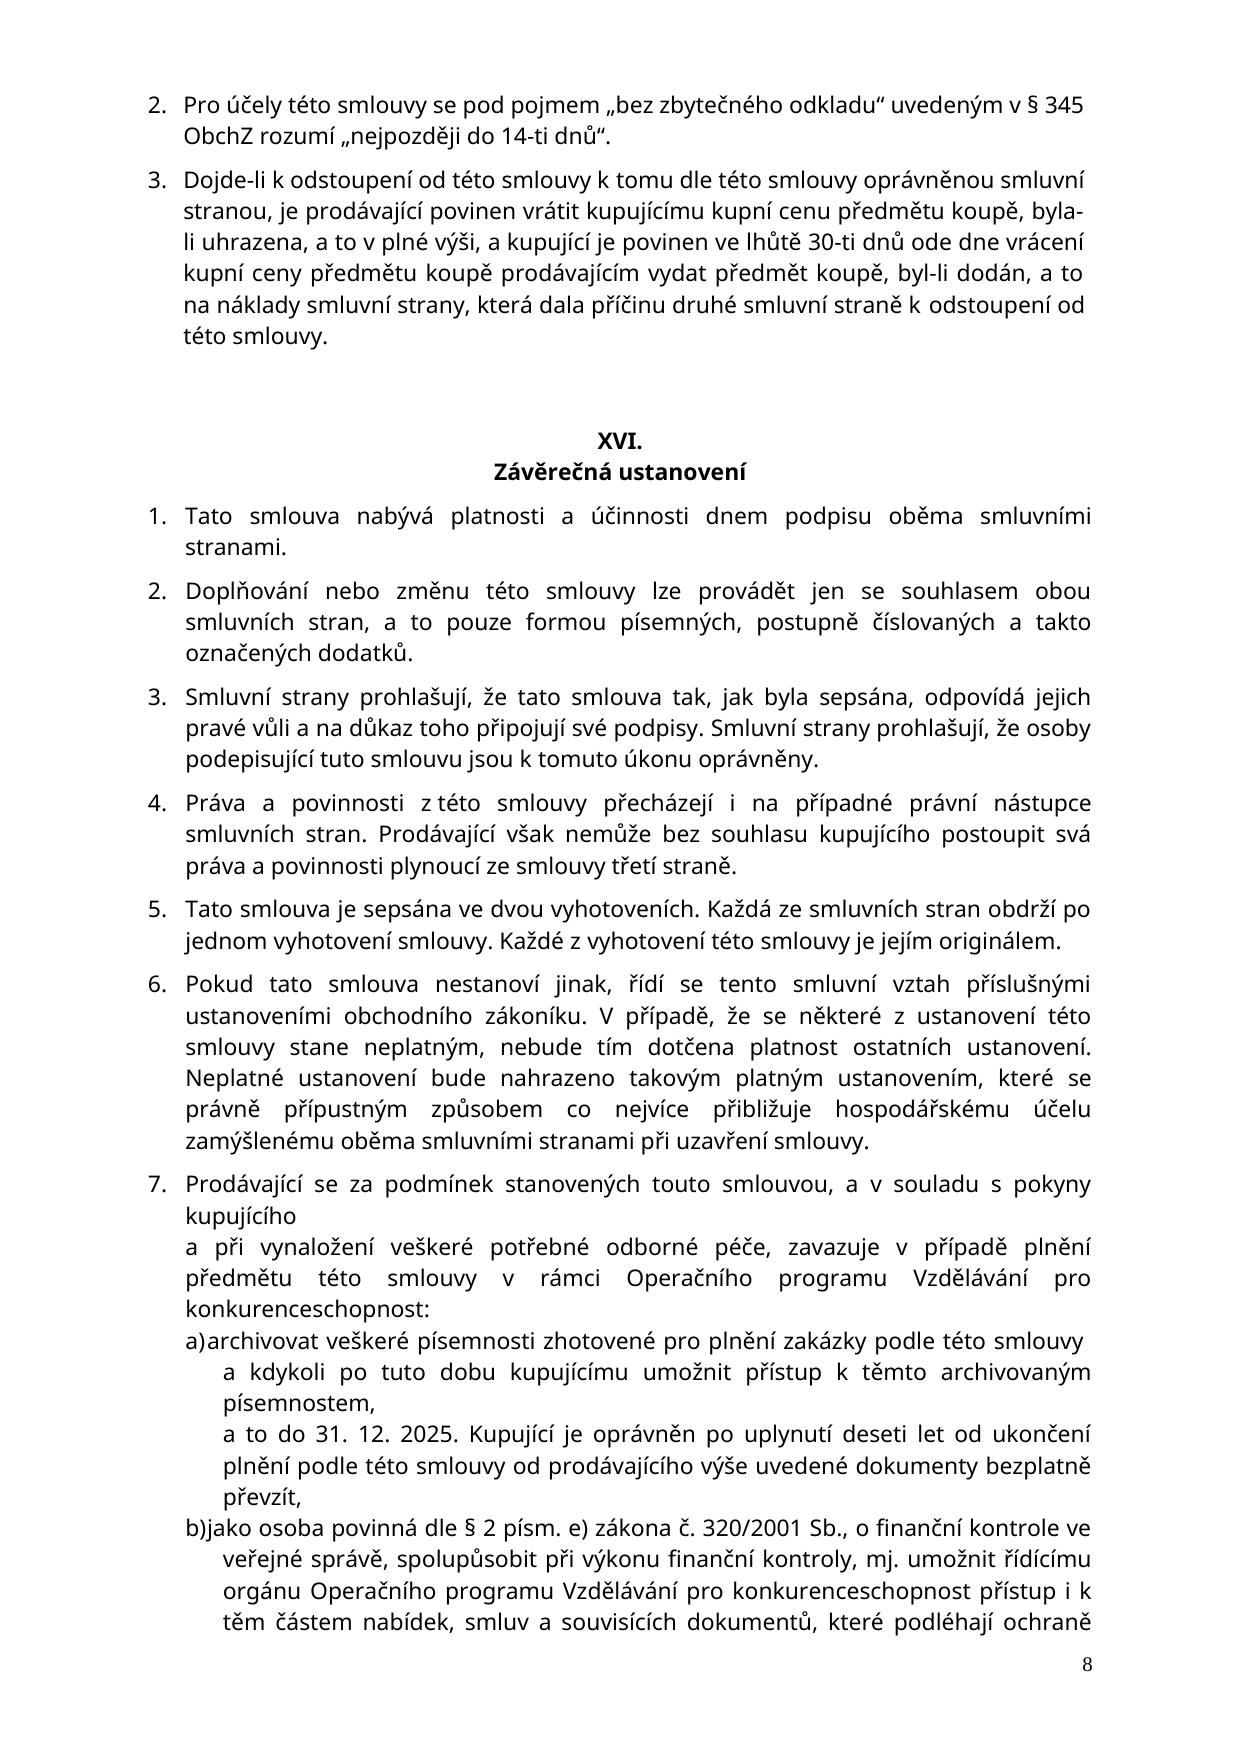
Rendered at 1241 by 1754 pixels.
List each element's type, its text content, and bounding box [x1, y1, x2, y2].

list Prodávající se za podmínek stanovených touto smlouvou, a v souladu s pokyny kupujícího a při vynaložení veškeré potřebné odborné péče, zavazuje v případě plnění předmětu této smlouvy v rámci Operačního programu Vzdělávání pro konkurenceschopnost: [148, 1168, 1092, 1324]
list Pokud tato smlouva nestanoví jinak, řídí se tento smluvní vztah příslušnými ustanoveními obchodního zákoníku. V případě, že se některé z ustanovení této smlouvy stane neplatným, nebude tím dotčena platnost ostatních ustanovení. Neplatné ustanovení bude nahrazeno takovým platným ustanovením, které se právně přípustným způsobem co nejvíce přibližuje hospodářskému účelu zamýšlenému oběma smluvními stranami při uzavření smlouvy. [148, 968, 1092, 1156]
list Doplňování nebo změnu této smlouvy lze provádět jen se souhlasem obou smluvních stran, a to pouze formou písemných, postupně číslovaných a takto označených dodatků. [148, 574, 1092, 668]
list Pro účely této smlouvy se pod pojmem „bez zbytečného odkladu“ uvedeným v § 345 ObchZ rozumí „nejpozději do 14-ti dnů“. [148, 89, 1085, 151]
list Smluvní strany prohlašují, že tato smlouva tak, jak byla sepsána, odpovídá jejich pravé vůli a na důkaz toho připojují své podpisy. Smluvní strany prohlašují, že osoby podepisující tuto smlouvu jsou k tomuto úkonu oprávněny. [148, 681, 1092, 774]
list Dojde-li k odstoupení od této smlouvy k tomu dle této smlouvy oprávněnou smluvní stranou, je prodávající povinen vrátit kupujícímu kupní cenu předmětu koupě, byla-li uhrazena, a to v plné výši, a kupující je povinen ve lhůtě 30-ti dnů ode dne vrácení kupní ceny předmětu koupě prodávajícím vydat předmět koupě, byl-li dodán, a to na náklady smluvní strany, která dala příčinu druhé smluvní straně k odstoupení od této smlouvy. [148, 164, 1085, 351]
list archivovat veškeré písemnosti zhotovené pro plnění zakázky podle této smlouvy a kdykoli po tuto dobu kupujícímu umožnit přístup k těmto archivovaným písemnostem, a to do 31. 12. 2025. Kupující je oprávněn po uplynutí deseti let od ukončení plnění podle této smlouvy od prodávajícího výše uvedené dokumenty bezplatně převzít, [185, 1324, 1092, 1512]
text XVI. [148, 424, 1092, 456]
list Práva a povinnosti z této smlouvy přecházejí i na případné právní nástupce smluvních stran. Prodávající však nemůže bez souhlasu kupujícího postoupit svá práva a povinnosti plynoucí ze smlouvy třetí straně. [148, 787, 1092, 881]
list Tato smlouva je sepsána ve dvou vyhotoveních. Každá ze smluvních stran obdrží po jednom vyhotovení smlouvy. Každé z vyhotovení této smlouvy je jejím originálem. [148, 893, 1092, 956]
text Závěrečná ustanovení [148, 456, 1092, 487]
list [185, 1512, 1092, 1637]
list Tato smlouva nabývá platnosti a účinnosti dnem podpisu oběma smluvními stranami. [148, 499, 1092, 562]
